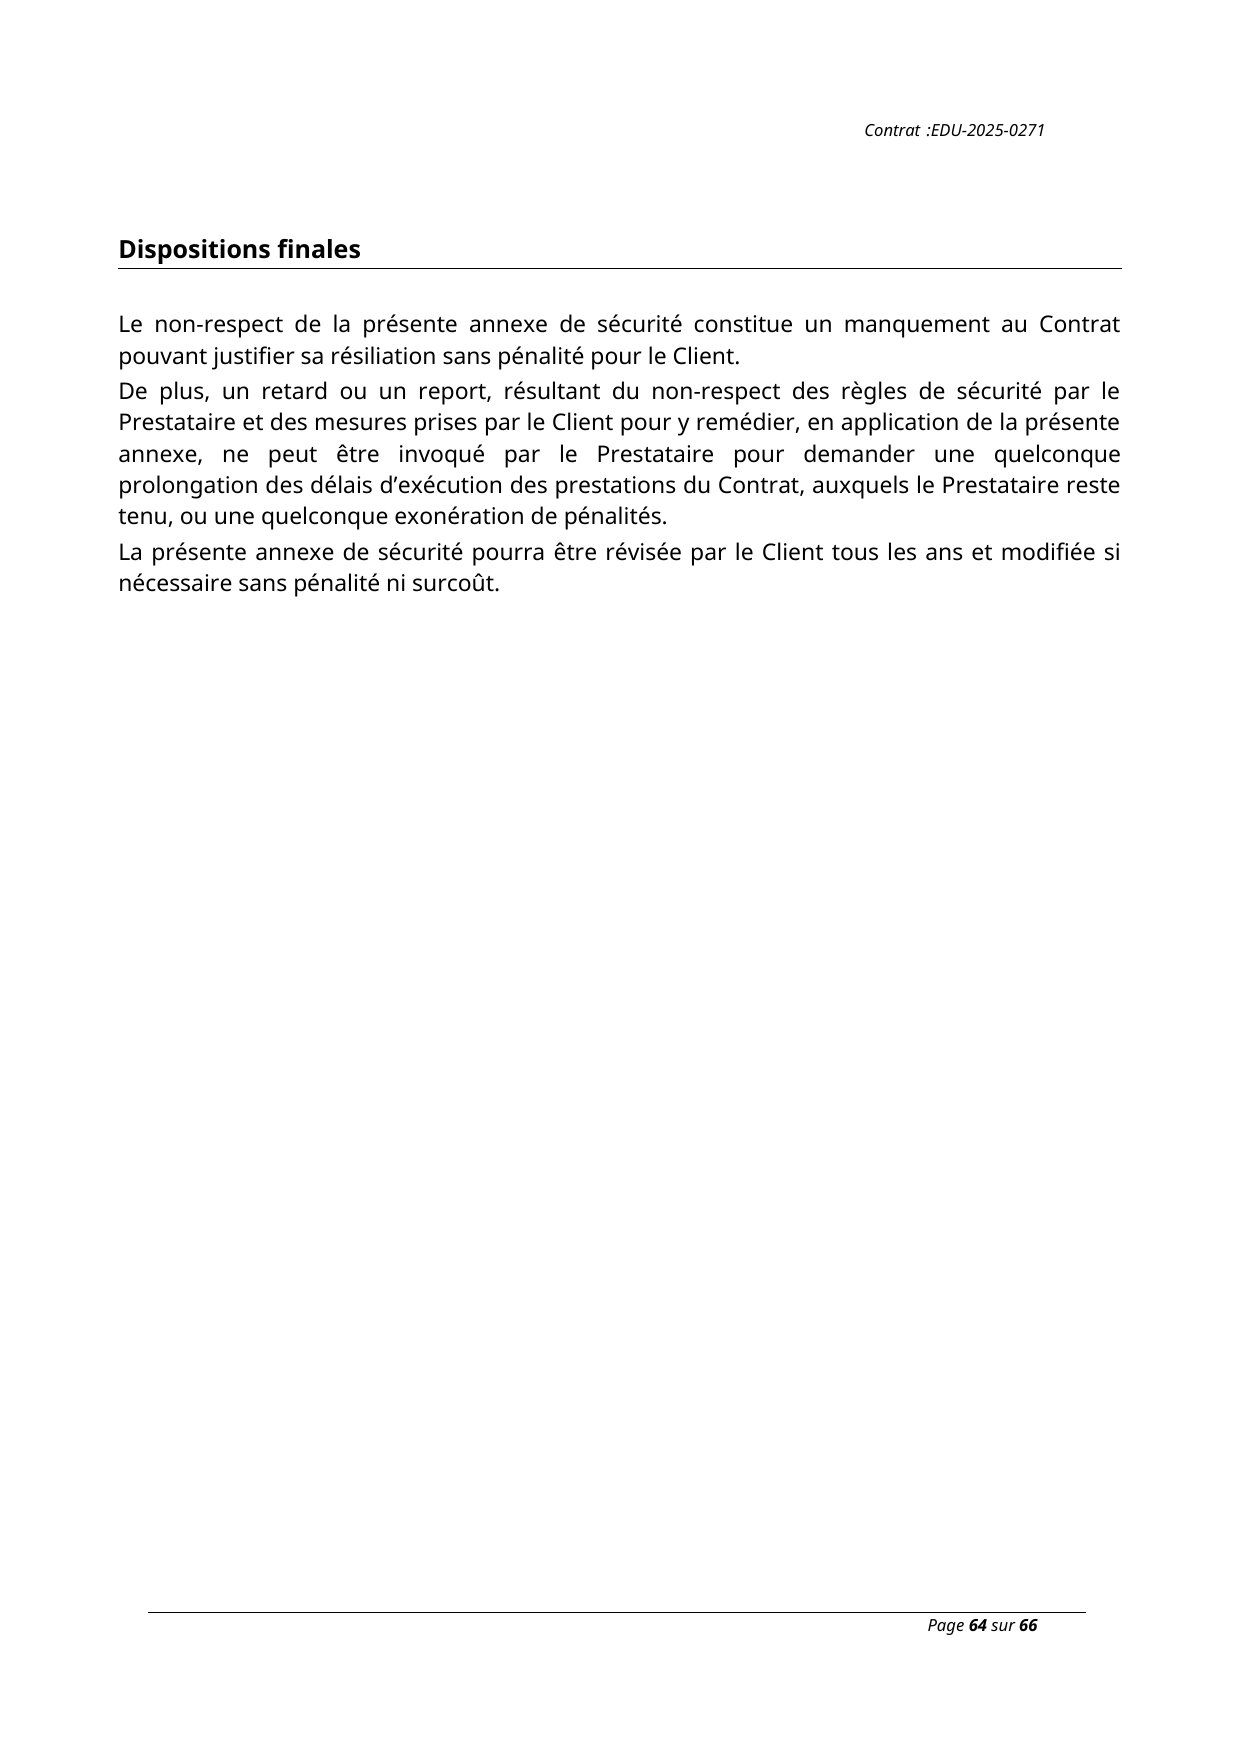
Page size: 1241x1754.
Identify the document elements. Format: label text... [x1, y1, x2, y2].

text La présente annexe de sécurité pourra être révisée par le Client tous les ans et modifiée si nécessaire sans pénalité ni surcoût. [118, 535, 1122, 598]
text De plus, un retard ou un report, résultant du non-respect des règles de sécurité par le Prestataire et des mesures prises par le Client pour y remédier, en application de la présente annexe, ne peut être invoqué par le Prestataire pour demander une quelconque prolongation des délais d’exécution des prestations du Contrat, auxquels le Prestataire reste tenu, ou une quelconque exonération de pénalités. [118, 375, 1122, 531]
text Dispositions finales [118, 232, 1122, 268]
text Le non-respect de la présente annexe de sécurité constitue un manquement au Contrat pouvant justifier sa résiliation sans pénalité pour le Client. [118, 308, 1122, 371]
